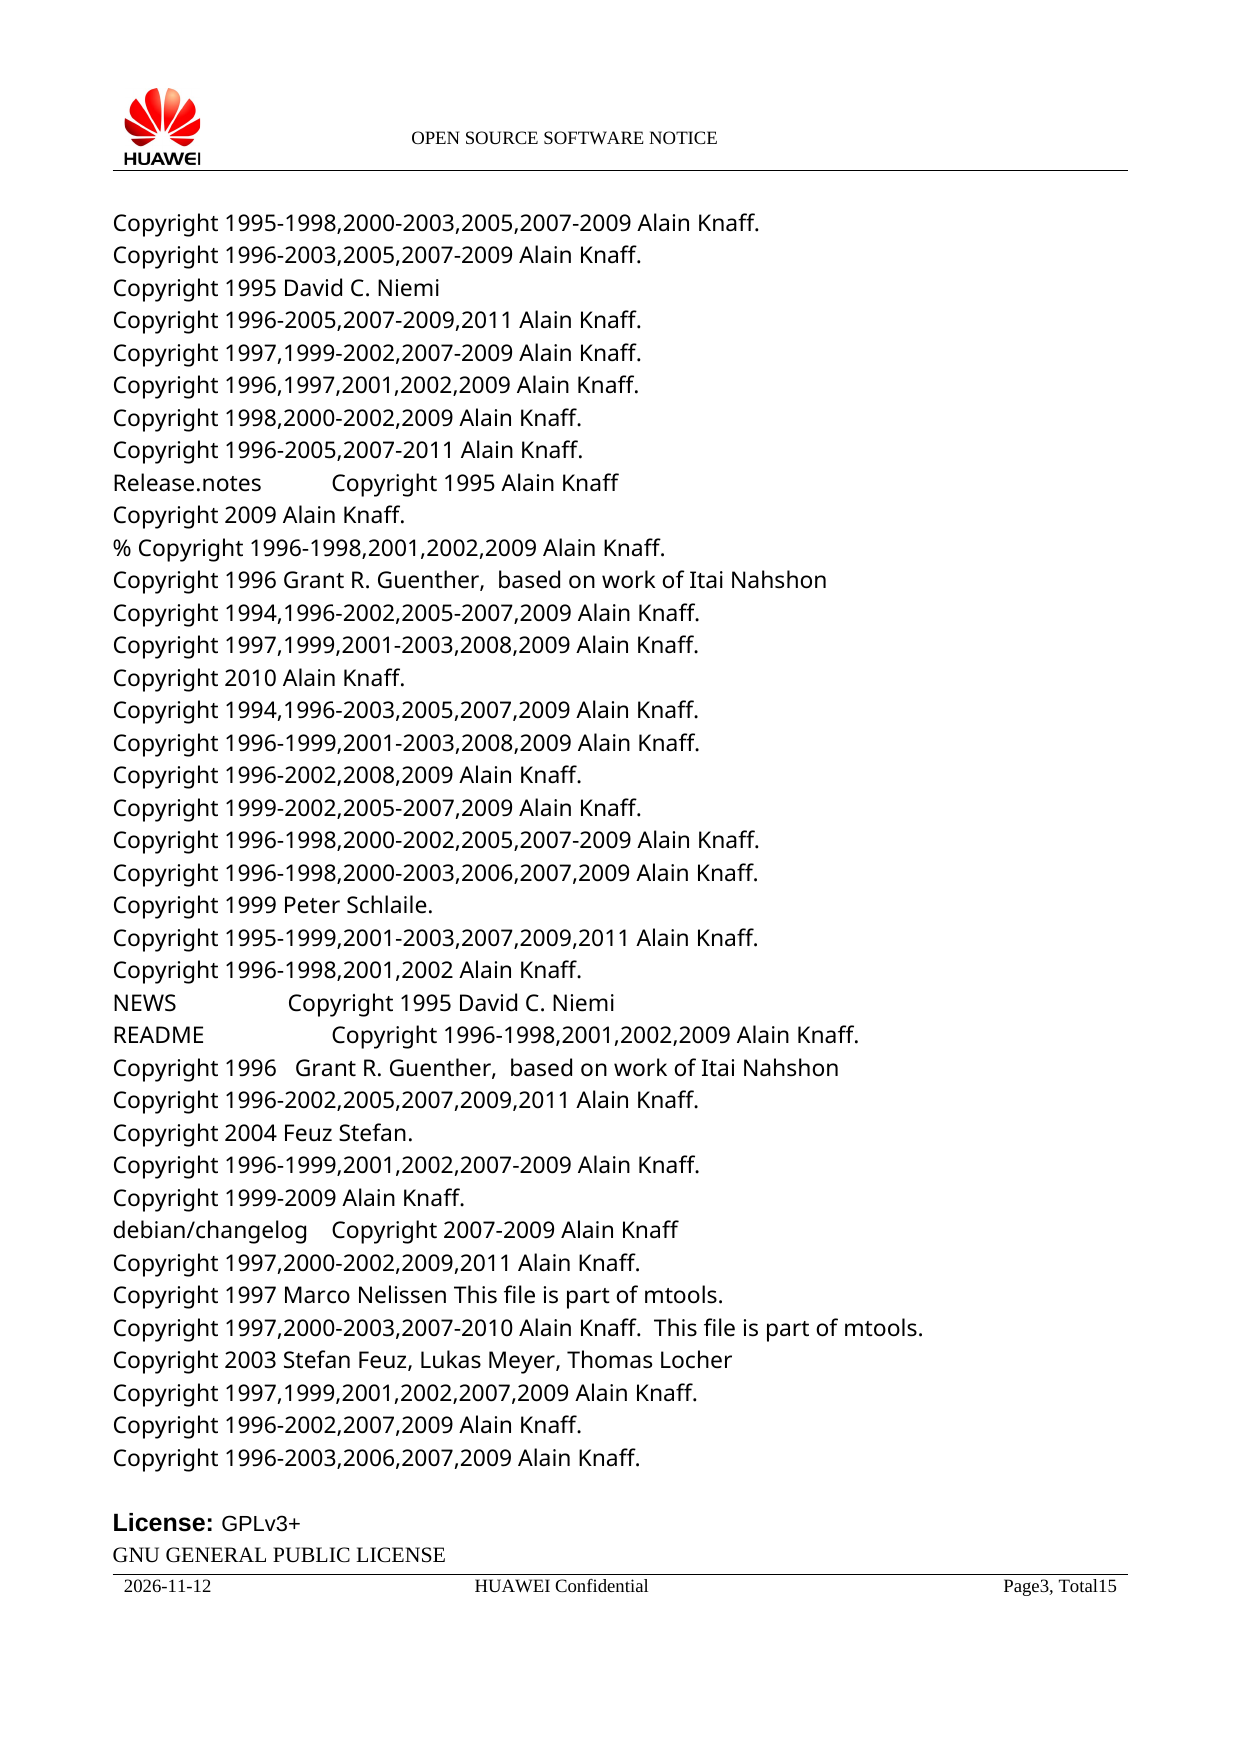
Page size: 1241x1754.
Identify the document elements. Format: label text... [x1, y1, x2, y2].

picture [124, 88, 201, 165]
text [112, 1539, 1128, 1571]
text License: GPLv3+ [112, 1506, 1128, 1539]
